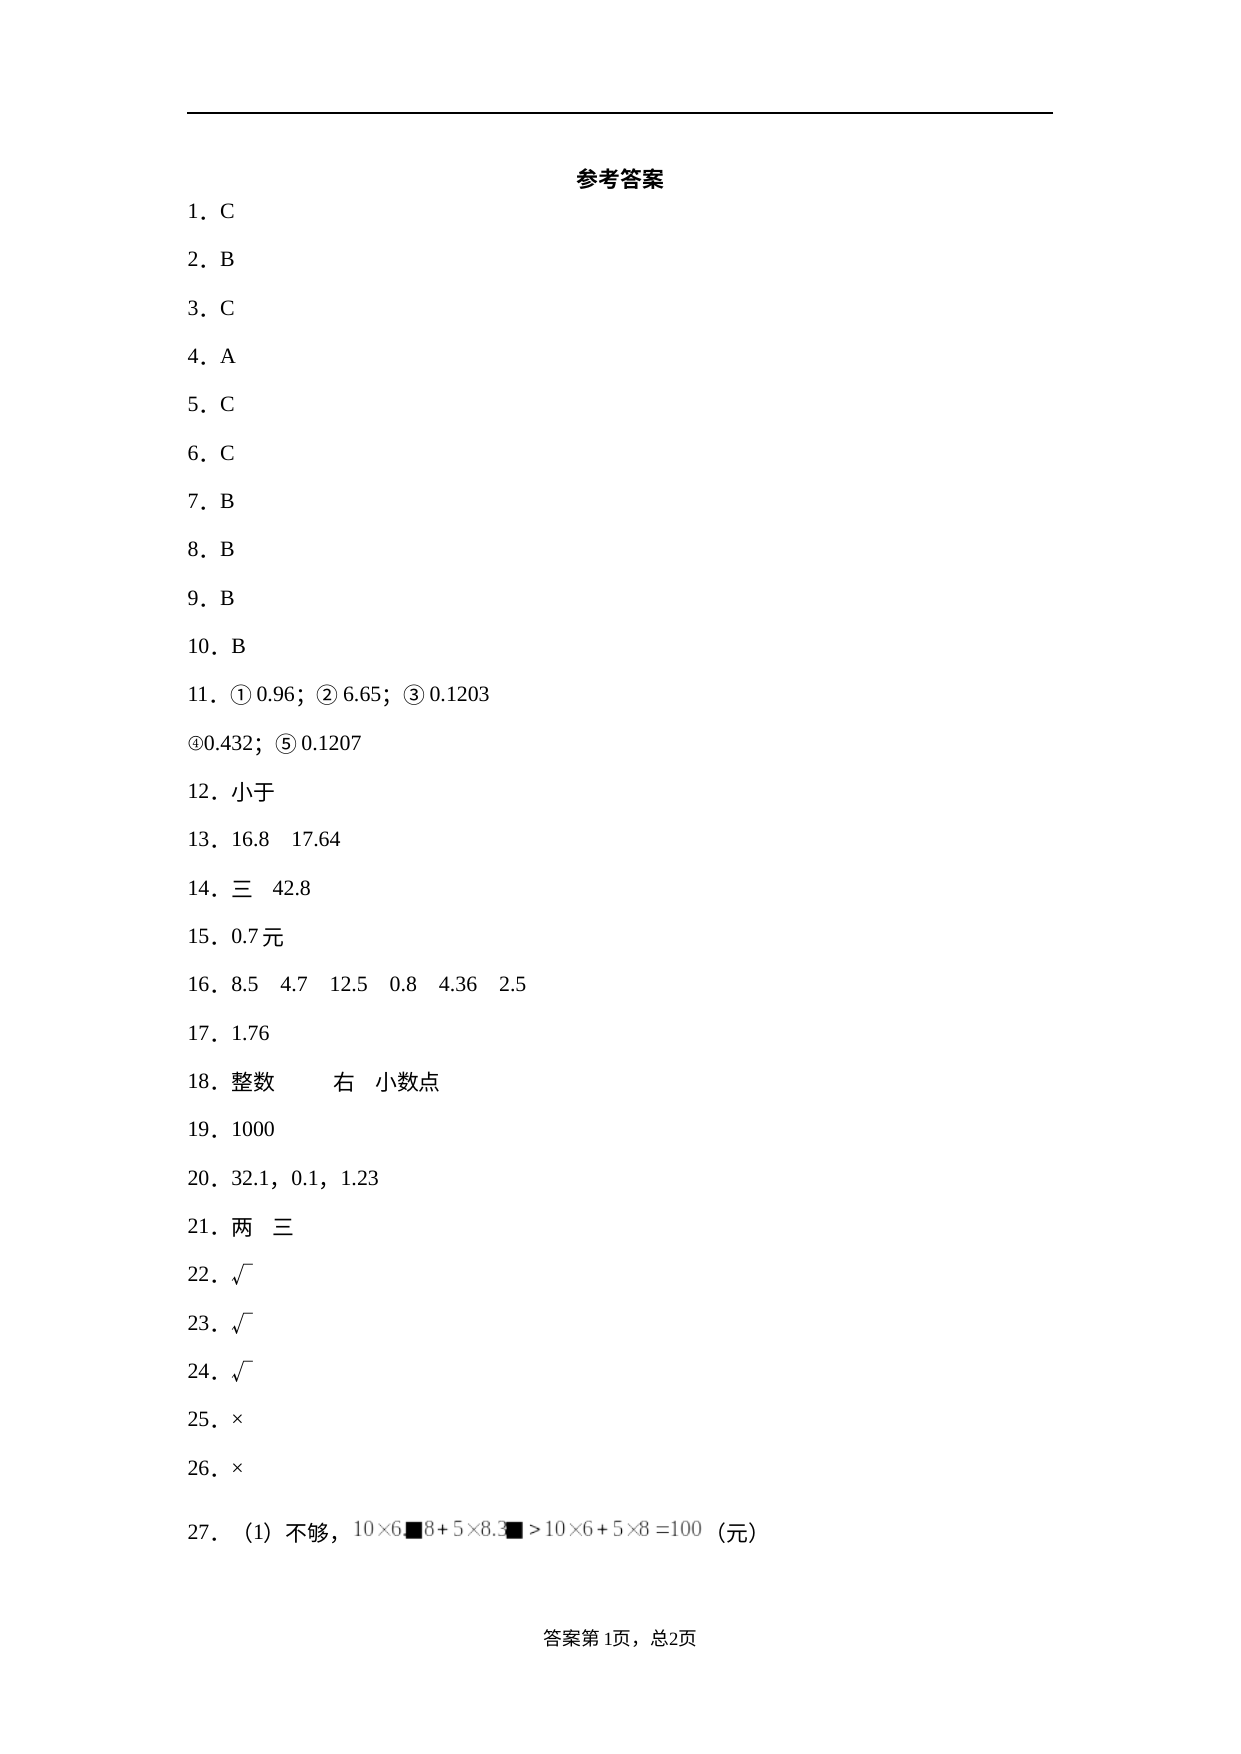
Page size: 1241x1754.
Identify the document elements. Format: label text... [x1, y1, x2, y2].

text 5．C [187, 388, 1053, 420]
text 15．0.7元 [187, 919, 1053, 952]
text 9．B [187, 581, 1053, 614]
text 8．B [187, 533, 1053, 565]
text 2．B [187, 243, 1053, 275]
text 12．小于 [187, 774, 1053, 807]
text 13．16.8 17.64 [187, 823, 1053, 855]
text 23．√ [187, 1306, 1053, 1339]
text 21．两 三 [187, 1209, 1053, 1242]
text 18．整数 右 小数点 [187, 1064, 1053, 1097]
text 3．C [187, 291, 1053, 324]
text 6．C [187, 436, 1053, 469]
text 17．1.76 [187, 1016, 1053, 1049]
text 4．A [187, 339, 1053, 372]
text 27．（1）不够，（元） [187, 1499, 1053, 1564]
text 26．× [187, 1451, 1053, 1484]
text 参考答案 [187, 162, 1053, 194]
text 11．①0.96；②6.65；③0.1203 [187, 678, 1053, 710]
text 14．三 42.8 [187, 871, 1053, 904]
text 16．8.5 4.7 12.5 0.8 4.36 2.5 [187, 968, 1053, 1000]
text 19．1000 [187, 1113, 1053, 1145]
text 22．√ [187, 1258, 1053, 1290]
text 25．× [187, 1403, 1053, 1435]
text 20．32.1，0.1，1.23 [187, 1161, 1053, 1194]
text 10．B [187, 629, 1053, 662]
text 1．C [187, 194, 1053, 227]
text 24．√ [187, 1354, 1053, 1387]
text ④0.432；⑤0.1207 [187, 726, 1053, 759]
text 7．B [187, 484, 1053, 517]
